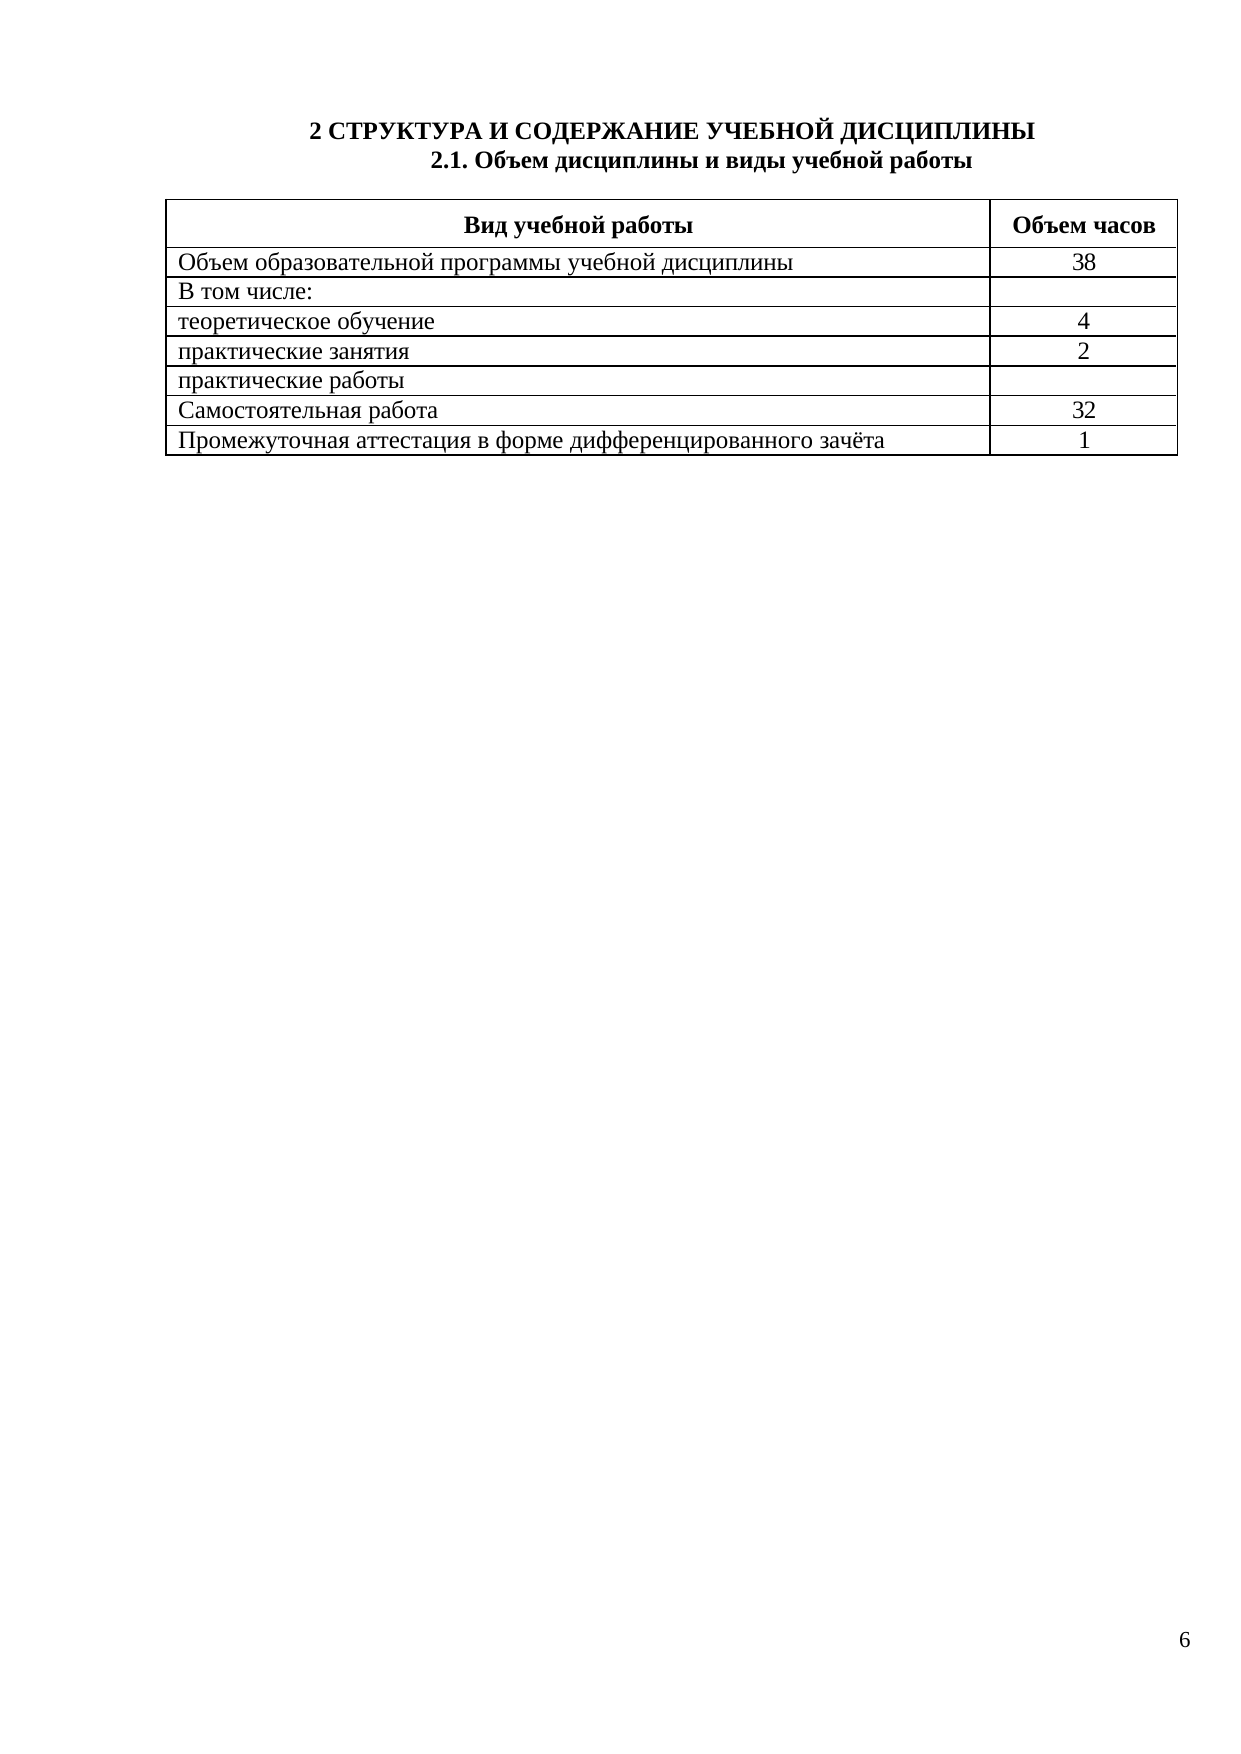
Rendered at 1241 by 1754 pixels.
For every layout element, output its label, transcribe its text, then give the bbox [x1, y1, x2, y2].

table_cell 1 [991, 425, 1177, 454]
table_cell 4 [991, 306, 1177, 335]
table_cell [991, 365, 1177, 395]
table_cell 38 [991, 246, 1177, 276]
table_cell теоретическое обучение [167, 307, 989, 335]
table_cell [991, 276, 1177, 306]
text 2 СТРУКТУРА И СОДЕРЖАНИЕ УЧЕБНОЙ ДИСЦИПЛИНЫ [154, 116, 1190, 145]
table_cell Объем образовательной программы учебной дисциплины [167, 248, 989, 276]
table_cell Самостоятельная работа [167, 396, 989, 424]
table_cell 32 [991, 395, 1177, 424]
table_header Вид учебной работы [167, 200, 989, 246]
table_cell Промежуточная аттестация в форме дифференцированного зачёта [167, 426, 989, 454]
table_header Объем часов [991, 200, 1177, 246]
table_cell практические занятия [167, 337, 989, 365]
text 2.1. Объем дисциплины и виды учебной работы [154, 145, 1190, 173]
table_cell В том числе: [167, 278, 989, 306]
table_cell практические работы [167, 367, 989, 395]
table_cell 2 [991, 335, 1177, 365]
